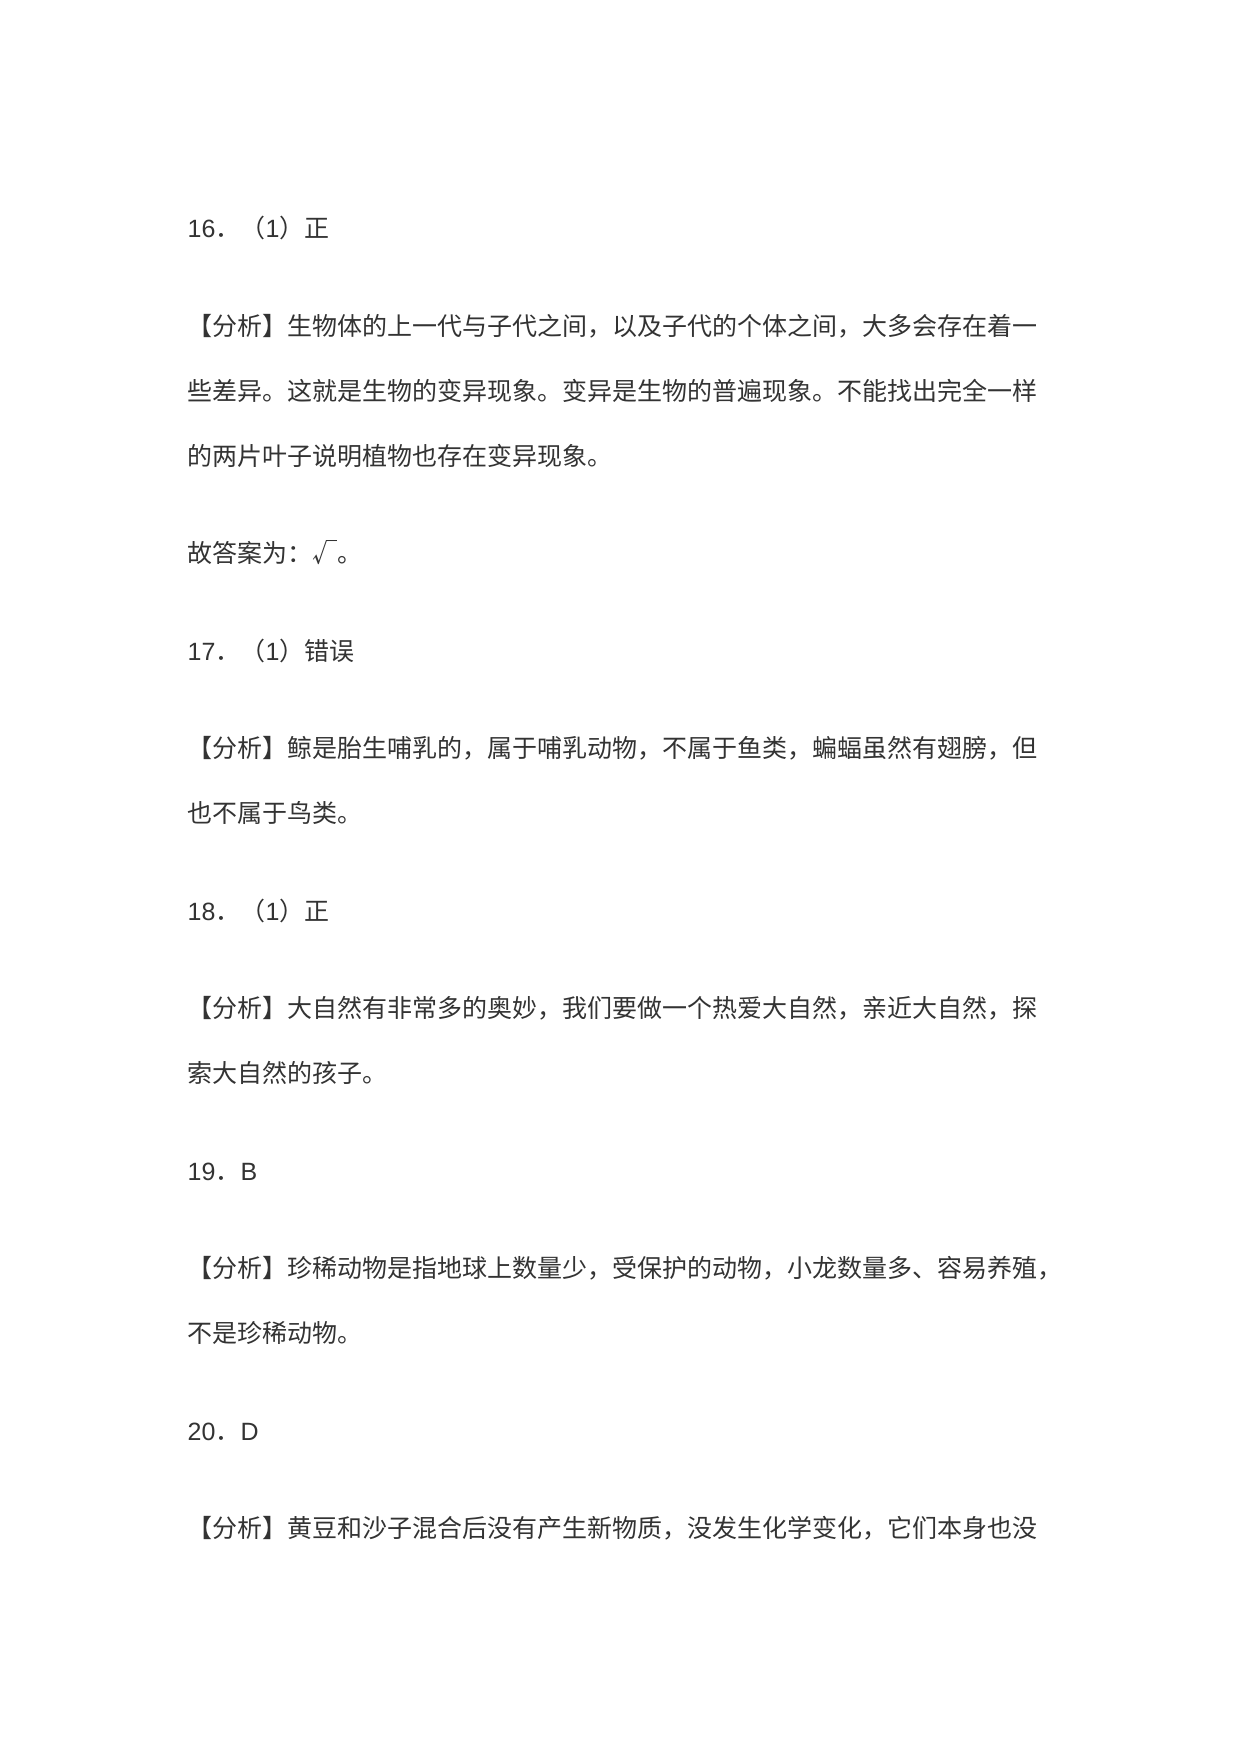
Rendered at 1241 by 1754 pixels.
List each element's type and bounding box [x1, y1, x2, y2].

text [187, 162, 1053, 1559]
